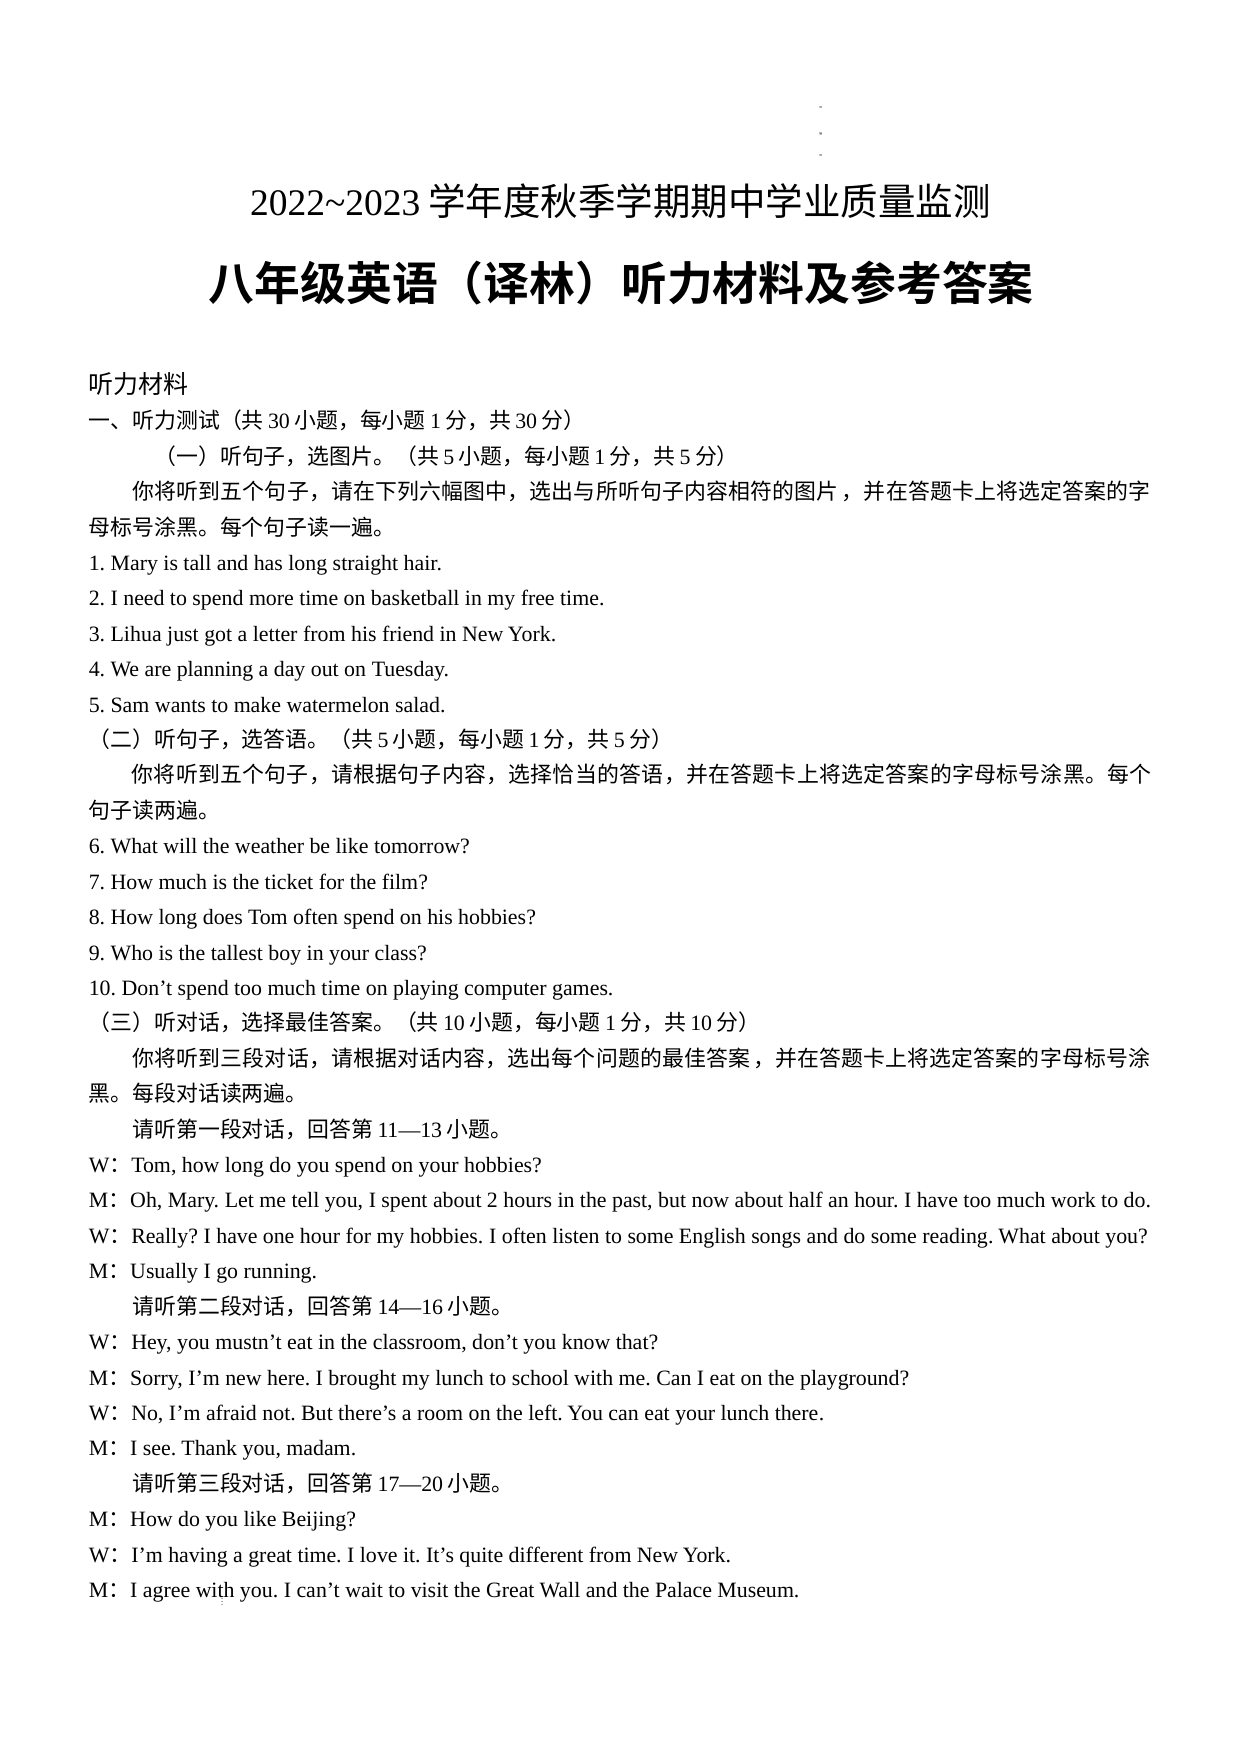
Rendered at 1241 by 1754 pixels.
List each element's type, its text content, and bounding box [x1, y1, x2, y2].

text （三）听对话，选择最佳答案。（共10小题，每小题1分，共10分） [88, 1002, 1152, 1038]
list M：Oh, Mary. Let me tell you, I spent about 2 hours in the past, but now about half an hour. I have too much work to do. [88, 1179, 1152, 1215]
text （二）听句子，选答语。（共5小题，每小题1分，共5分） [88, 719, 1152, 754]
list W：Tom, how long do you spend on your hobbies? [88, 1144, 1152, 1179]
text 2022~2023学年度秋季学期期中学业质量监测 [88, 167, 1152, 232]
text M：How do you like Beijing? [88, 1498, 1152, 1534]
list 1. Mary is tall and has long straight hair. [88, 542, 1152, 577]
list M：Usually I go running. [88, 1250, 1152, 1286]
text W：I’m having a great time. I love it. It’s quite different from New York. [88, 1534, 1152, 1569]
list W：Hey, you mustn’t eat in the classroom, don’t you know that? [88, 1321, 1152, 1357]
list 9. Who is the tallest boy in your class? [88, 932, 1152, 967]
text 请听第三段对话，回答第17—20小题。 [88, 1463, 1152, 1498]
text 你将听到五个句子，请在下列六幅图中，选出与所听句子内容相符的图片，并在答题卡上将选定答案的字母标号涂黑。每个句子读一遍。 [88, 471, 1152, 542]
list W：Really? I have one hour for my hobbies. I often listen to some English songs and do some reading. What about you? [88, 1215, 1152, 1250]
text 听力材料 [88, 365, 1152, 400]
list M：I see. Thank you, madam. [88, 1427, 1152, 1463]
list 10. Don’t spend too much time on playing computer games. [88, 967, 1152, 1002]
text 你将听到五个句子，请根据句子内容，选择恰当的答语，并在答题卡上将选定答案的字母标号涂黑。每个句子读两遍。 [88, 754, 1152, 825]
list 4. We are planning a day out on Tuesday. [88, 648, 1152, 684]
text 一、听力测试（共30小题，每小题1分，共30分） [88, 400, 1152, 436]
text M：I agree with you. I can’t wait to visit the Great Wall and the Palace Museum. [88, 1569, 1152, 1604]
text 请听第二段对话，回答第14—16小题。 [88, 1286, 1152, 1321]
list 3. Lihua just got a letter from his friend in New York. [88, 613, 1152, 648]
text 请听第一段对话，回答第11—13小题。 [88, 1109, 1152, 1144]
list 5. Sam wants to make watermelon salad. [88, 684, 1152, 719]
list 7. How much is the ticket for the film? [88, 861, 1152, 896]
list M：Sorry, I’m new here. I brought my lunch to school with me. Can I eat on the playground? [88, 1357, 1152, 1392]
text 八年级英语（译林）听力材料及参考答案 [88, 232, 1152, 329]
list 6. What will the weather be like tomorrow? [88, 825, 1152, 861]
list W：No, I’m afraid not. But there’s a room on the left. You can eat your lunch there. [88, 1392, 1152, 1427]
list （一）听句子，选图片。（共5小题，每小题1分，共5分） [154, 436, 1152, 471]
list 2. I need to spend more time on basketball in my free time. [88, 577, 1152, 613]
text 你将听到三段对话，请根据对话内容，选出每个问题的最佳答案，并在答题卡上将选定答案的字母标号涂黑。每段对话读两遍。 [88, 1038, 1152, 1109]
list 8. How long does Tom often spend on his hobbies? [88, 896, 1152, 932]
